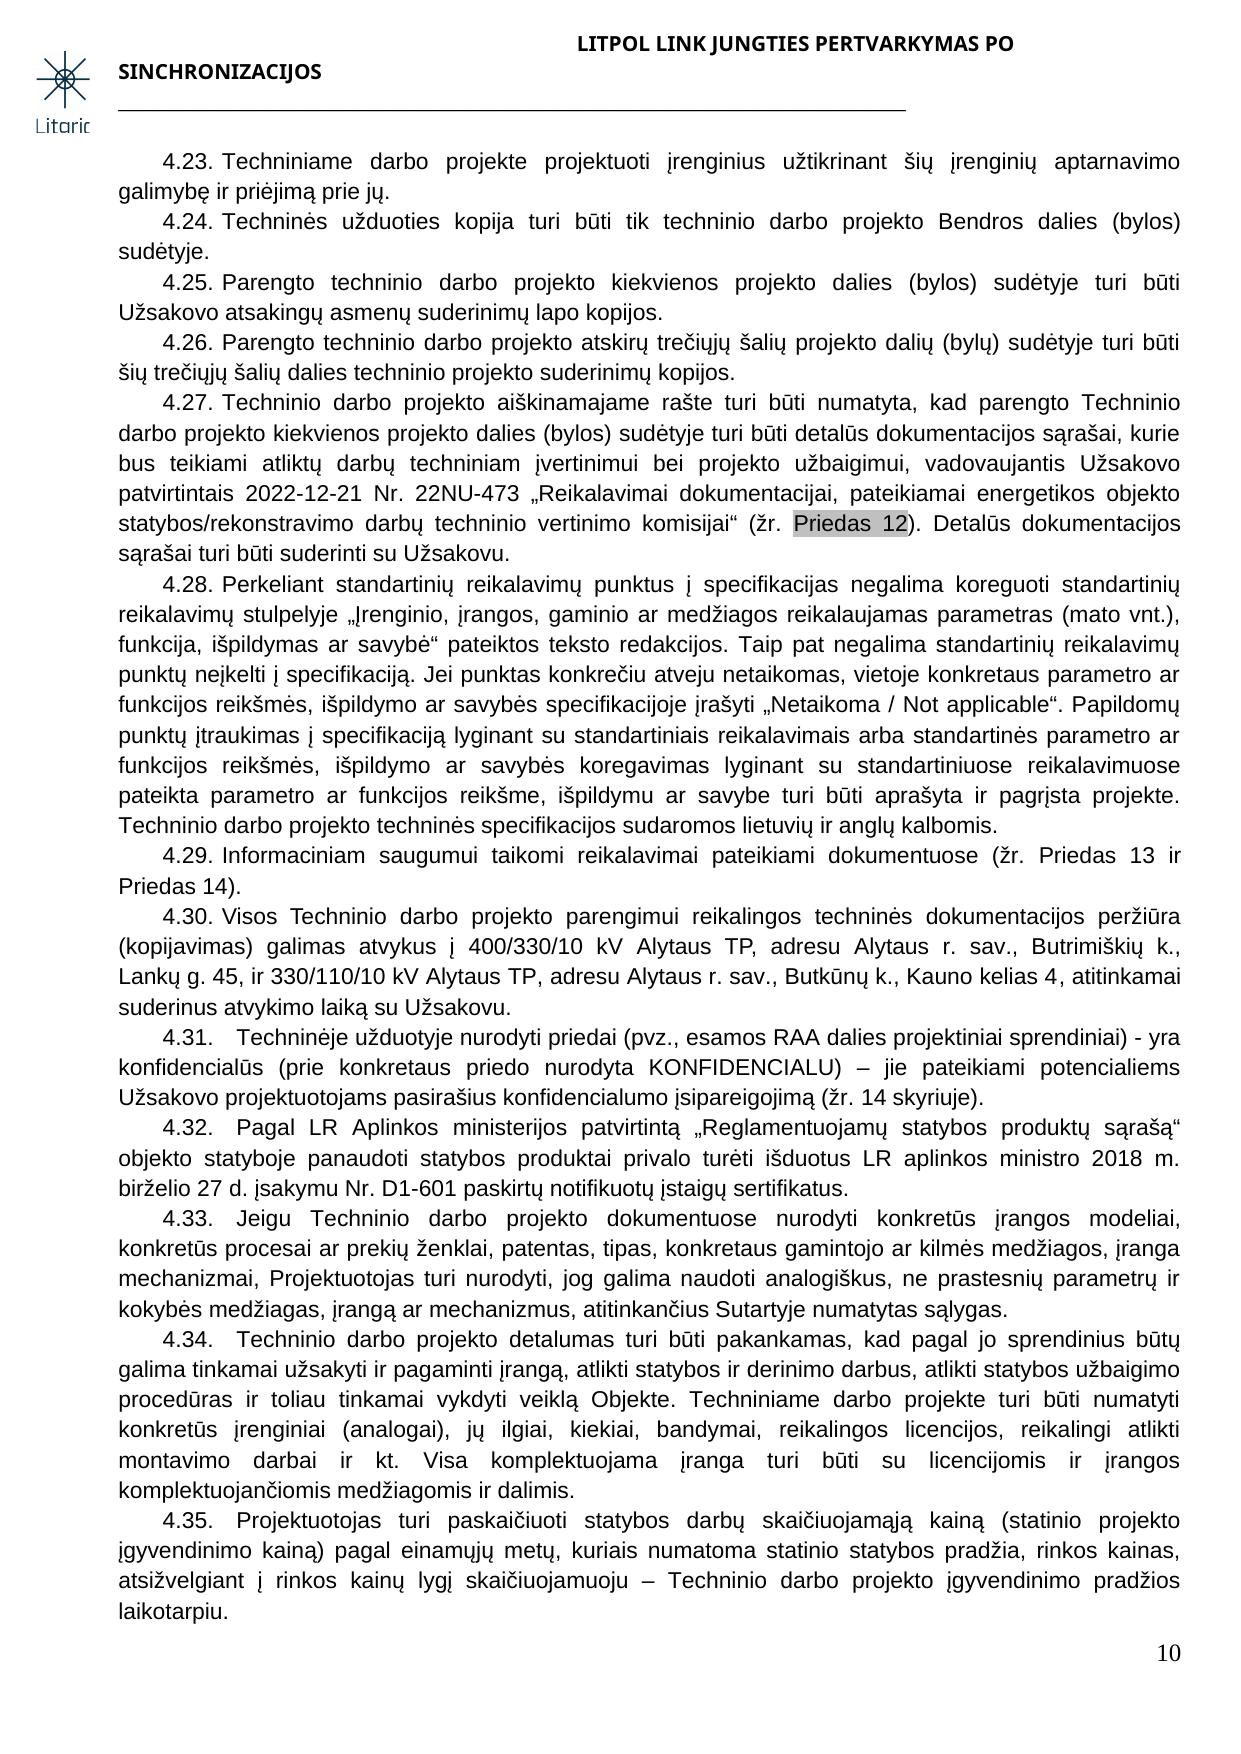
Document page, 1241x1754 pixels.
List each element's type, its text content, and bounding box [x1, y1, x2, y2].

list Parengto techninio darbo projekto kiekvienos projekto dalies (bylos) sudėtyje turi būti Užsakovo atsakingų asmenų suderinimų lapo kopijos. [118, 268, 1181, 325]
list Techninėje užduotyje nurodyti priedai (pvz., esamos RAA dalies projektiniai sprendiniai) - yra konfidencialūs (prie konkretaus priedo nurodyta KONFIDENCIALU) – jie pateikiami potencialiems Užsakovo projektuotojams pasirašius konfidencialumo įsipareigojimą (žr. 14 skyriuje). [118, 1024, 1181, 1111]
picture [36, 51, 90, 133]
list Pagal LR Aplinkos ministerijos patvirtintą „Reglamentuojamų statybos produktų sąrašą“ objekto statyboje panaudoti statybos produktai privalo turėti išduotus LR aplinkos ministro 2018 m. birželio 27 d. įsakymu Nr. D1-601 paskirtų notifikuotų įstaigų sertifikatus. [118, 1114, 1181, 1201]
list Perkeliant standartinių reikalavimų punktus į specifikacijas negalima koreguoti standartinių reikalavimų stulpelyje „Įrenginio, įrangos, gaminio ar medžiagos reikalaujamas parametras (mato vnt.), funkcija, išpildymas ar savybė“ pateiktos teksto redakcijos. Taip pat negalima standartinių reikalavimų punktų neįkelti į specifikaciją. Jei punktas konkrečiu atveju netaikomas, vietoje konkretaus parametro ar funkcijos reikšmės, išpildymo ar savybės specifikacijoje įrašyti „Netaikoma / Not applicable“. Papildomų punktų įtraukimas į specifikaciją lyginant su standartiniais reikalavimais arba standartinės parametro ar funkcijos reikšmės, išpildymo ar savybės koregavimas lyginant su standartiniuose reikalavimuose pateikta parametro ar funkcijos reikšme, išpildymu ar savybe turi būti aprašyta ir pagrįsta projekte. Techninio darbo projekto techninės specifikacijos sudaromos lietuvių ir anglų kalbomis. [118, 571, 1181, 839]
list Jeigu Techninio darbo projekto dokumentuose nurodyti konkretūs įrangos modeliai, konkretūs procesai ar prekių ženklai, patentas, tipas, konkretaus gamintojo ar kilmės medžiagos, įranga mechanizmai, Projektuotojas turi nurodyti, jog galima naudoti analogiškus, ne prastesnių parametrų ir kokybės medžiagas, įrangą ar mechanizmus, atitinkančius Sutartyje numatytas sąlygas. [118, 1205, 1181, 1322]
list Techninės užduoties kopija turi būti tik techninio darbo projekto Bendros dalies (bylos) sudėtyje. [118, 208, 1181, 265]
list Techninio darbo projekto detalumas turi būti pakankamas, kad pagal jo sprendinius būtų galima tinkamai užsakyti ir pagaminti įrangą, atlikti statybos ir derinimo darbus, atlikti statybos užbaigimo procedūras ir toliau tinkamai vykdyti veiklą Objekte. Techniniame darbo projekte turi būti numatyti konkretūs įrenginiai (analogai), jų ilgiai, kiekiai, bandymai, reikalingos licencijos, reikalingi atlikti montavimo darbai ir kt. Visa komplektuojama įranga turi būti su licencijomis ir įrangos komplektuojančiomis medžiagomis ir dalimis. [118, 1326, 1181, 1503]
list Techninio darbo projekto aiškinamajame rašte turi būti numatyta, kad parengto Techninio darbo projekto kiekvienos projekto dalies (bylos) sudėtyje turi būti detalūs dokumentacijos sąrašai, kurie bus teikiami atliktų darbų techniniam įvertinimui bei projekto užbaigimui, vadovaujantis Užsakovo patvirtintais 2022-12-21 Nr. 22NU-473 „Reikalavimai dokumentacijai, pateikiamai energetikos objekto statybos/rekonstravimo darbų techninio vertinimo komisijai“ (žr. Priedas 12). Detalūs dokumentacijos sąrašai turi būti suderinti su Užsakovu. [118, 389, 1181, 567]
list Visos Techninio darbo projekto parengimui reikalingos techninės dokumentacijos peržiūra (kopijavimas) galimas atvykus į 400/330/10 kV Alytaus TP, adresu Alytaus r. sav., Butrimiškių k., Lankų g. 45, ir 330/110/10 kV Alytaus TP, adresu Alytaus r. sav., Butkūnų k., Kauno kelias 4, atitinkamai suderinus atvykimo laiką su Užsakovu. [118, 903, 1181, 1020]
list Projektuotojas turi paskaičiuoti statybos darbų skaičiuojamąją kainą (statinio projekto įgyvendinimo kainą) pagal einamųjų metų, kuriais numatoma statinio statybos pradžia, rinkos kainas, atsižvelgiant į rinkos kainų lygį skaičiuojamuoju ‒ Techninio darbo projekto įgyvendinimo pradžios laikotarpiu. [118, 1507, 1181, 1624]
list Informaciniam saugumui taikomi reikalavimai pateikiami dokumentuose (žr. Priedas 13 ir Priedas 14). [118, 842, 1181, 899]
list Parengto techninio darbo projekto atskirų trečiųjų šalių projekto dalių (bylų) sudėtyje turi būti šių trečiųjų šalių dalies techninio projekto suderinimų kopijos. [118, 329, 1181, 386]
list Techniniame darbo projekte projektuoti įrenginius užtikrinant šių įrenginių aptarnavimo galimybę ir priėjimą prie jų. [118, 148, 1181, 204]
